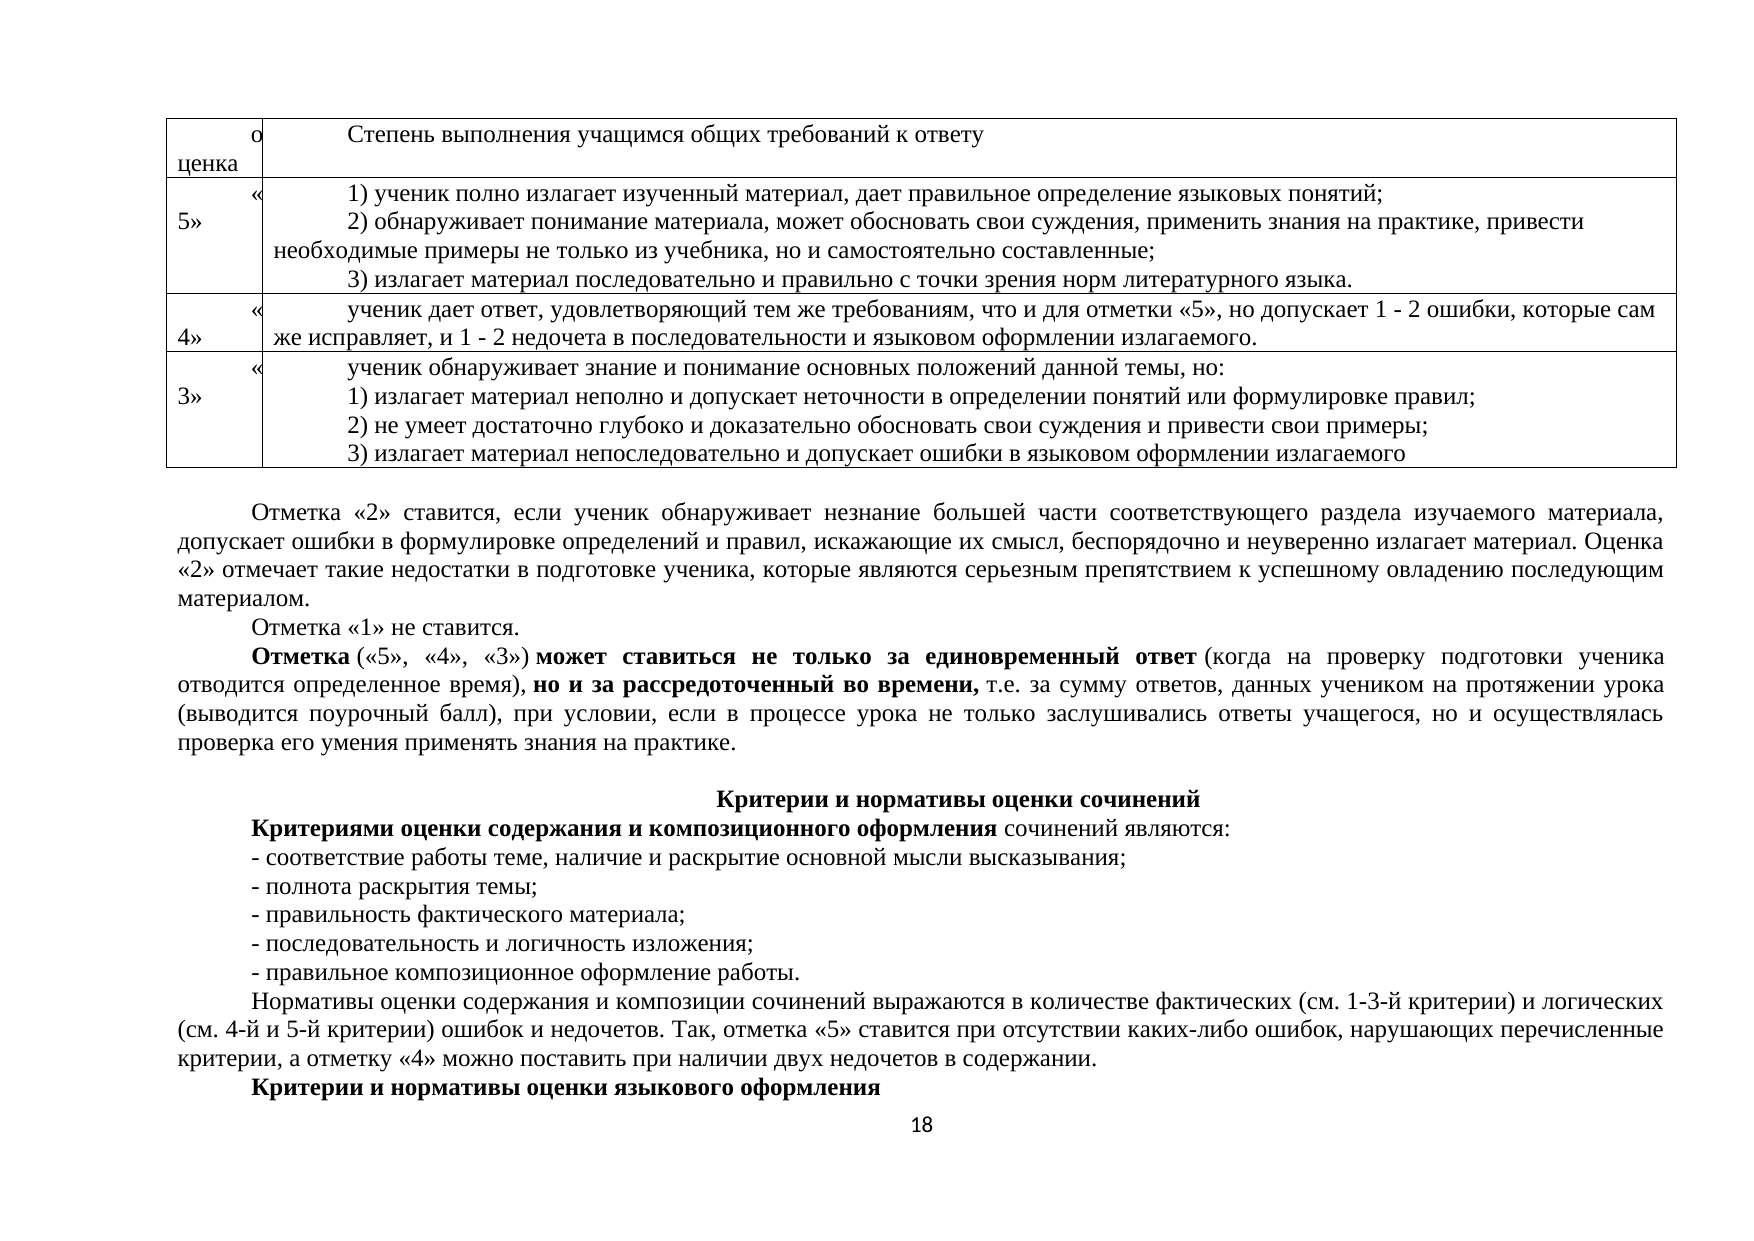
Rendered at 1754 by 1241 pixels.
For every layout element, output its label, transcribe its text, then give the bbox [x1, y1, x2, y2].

text Критерии и нормативы оценки сочинений [177, 784, 1665, 813]
text - последовательность и логичность изложения; [177, 928, 1665, 957]
text Отметка «1» не ставится. [177, 612, 1665, 641]
table_cell 1) ученик полно излагает изученный материал, дает правильное определение языковых понятий; 2) обнаруживает понимание материала, может обосновать свои суждения, применить знания на практике, привести необходимые примеры не только из учебника, но и самостоятельно составленные; 3) излагает материал последовательно и правильно с точки зрения норм литературного языка. [263, 178, 1676, 293]
table_header Степень выполнения учащимся общих требований к ответу [263, 119, 1676, 177]
text Критерии и нормативы оценки языкового оформления [177, 1072, 1665, 1101]
table_cell ученик обнаруживает знание и понимание основных положений данной темы, но: 1) излагает материал неполно и допускает неточности в определении понятий или формулировке правил; 2) не умеет достаточно глубоко и доказательно обосновать свои суждения и привести свои примеры; 3) излагает материал непоследовательно и допускает ошибки в языковом оформлении излагаемого [263, 352, 1676, 467]
text - правильность фактического материала; [177, 899, 1665, 928]
table_header оценка [167, 119, 262, 177]
text Отметка («5», «4», «3») может ставиться не только за единовременный ответ (когда на проверку подготовки ученика отводится определенное время), но и за рассредоточенный во времени, т.е. за сумму ответов, данных учеником на протяжении урока (выводится поурочный балл), при условии, если в процессе урока не только заслушивались ответы учащегося, но и осуществлялась проверка его умения применять знания на практике. [177, 641, 1665, 756]
table_cell «3» [167, 352, 262, 467]
table_cell ученик дает ответ, удовлетворяющий тем же требованиям, что и для отметки «5», но допускает 1 - 2 ошибки, которые сам же исправляет, и 1 - 2 недочета в последовательности и языковом оформлении излагаемого. [263, 294, 1676, 351]
table_cell «4» [167, 294, 262, 351]
text - правильное композиционное оформление работы. [177, 957, 1665, 986]
table_cell «5» [167, 178, 262, 293]
text Отметка «2» ставится, если ученик обнаруживает незнание большей части соответствующего раздела изучаемого материала, допускает ошибки в формулировке определений и правил, искажающие их смысл, беспорядочно и неуверенно излагает материал. Оценка «2» отмечает такие недостатки в подготовке ученика, которые являются серьезным препятствием к успешному овладению последующим материалом. [177, 497, 1665, 612]
text Нормативы оценки содержания и композиции сочинений выражаются в количестве фактических (см. 1-3-й критерии) и логических (см. 4-й и 5-й критерии) ошибок и недочетов. Так, отметка «5» ставится при отсутствии каких-либо ошибок, нарушающих перечисленные критерии, а отметку «4» можно поставить при наличии двух недочетов в содержании. [177, 986, 1665, 1072]
text - соответствие работы теме, наличие и раскрытие основной мысли высказывания; [177, 842, 1665, 871]
text Критериями оценки содержания и композиционного оформления сочинений являются: [177, 813, 1665, 842]
text - полнота раскрытия темы; [177, 871, 1665, 899]
